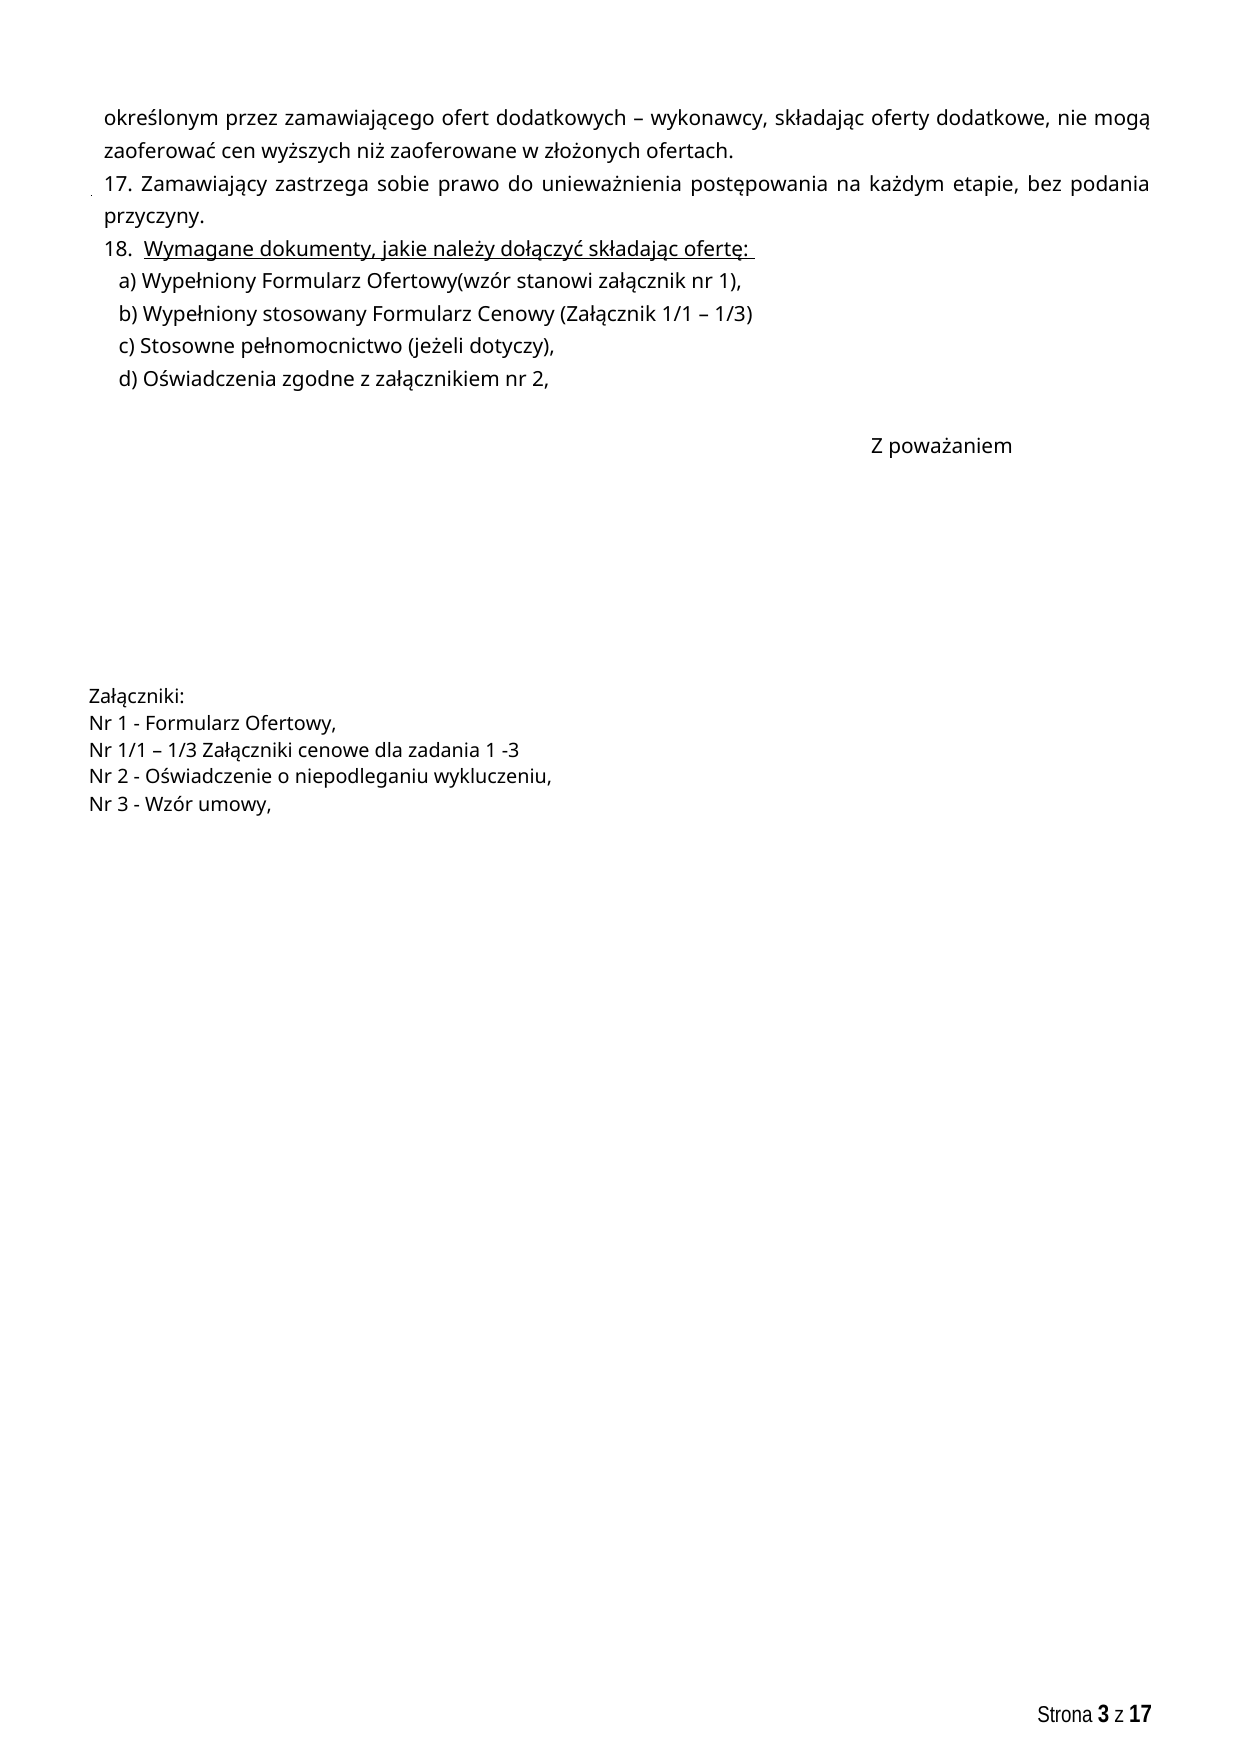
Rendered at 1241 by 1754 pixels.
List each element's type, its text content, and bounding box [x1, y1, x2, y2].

text Nr 2 - Oświadczenie o niepodleganiu wykluczeniu, [89, 763, 1196, 790]
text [103, 103, 1152, 164]
text Nr 1 - Formularz Ofertowy, [89, 709, 1196, 736]
text Z poważaniem [103, 431, 1152, 459]
text Nr 1/1 – 1/3 Załączniki cenowe dla zadania 1 -3 [89, 736, 1196, 763]
text 18. Wymagane dokumenty, jakie należy dołączyć składając ofertę: [103, 234, 1152, 262]
text Załączniki: [89, 682, 1196, 709]
text Nr 3 - Wzór umowy, [89, 790, 1196, 817]
text 17. Zamawiający zastrzega sobie prawo do unieważnienia postępowania na każdym etapie, bez podania przyczyny. [103, 169, 1152, 230]
text b) Wypełniony stosowany Formularz Cenowy (Załącznik 1/1 – 1/3) c) Stosowne pełnomocnictwo (jeżeli dotyczy), d) Oświadczenia zgodne z załącznikiem nr 2, [118, 299, 1196, 393]
text a) Wypełniony Formularz Ofertowy(wzór stanowi załącznik nr 1), [118, 266, 1196, 295]
